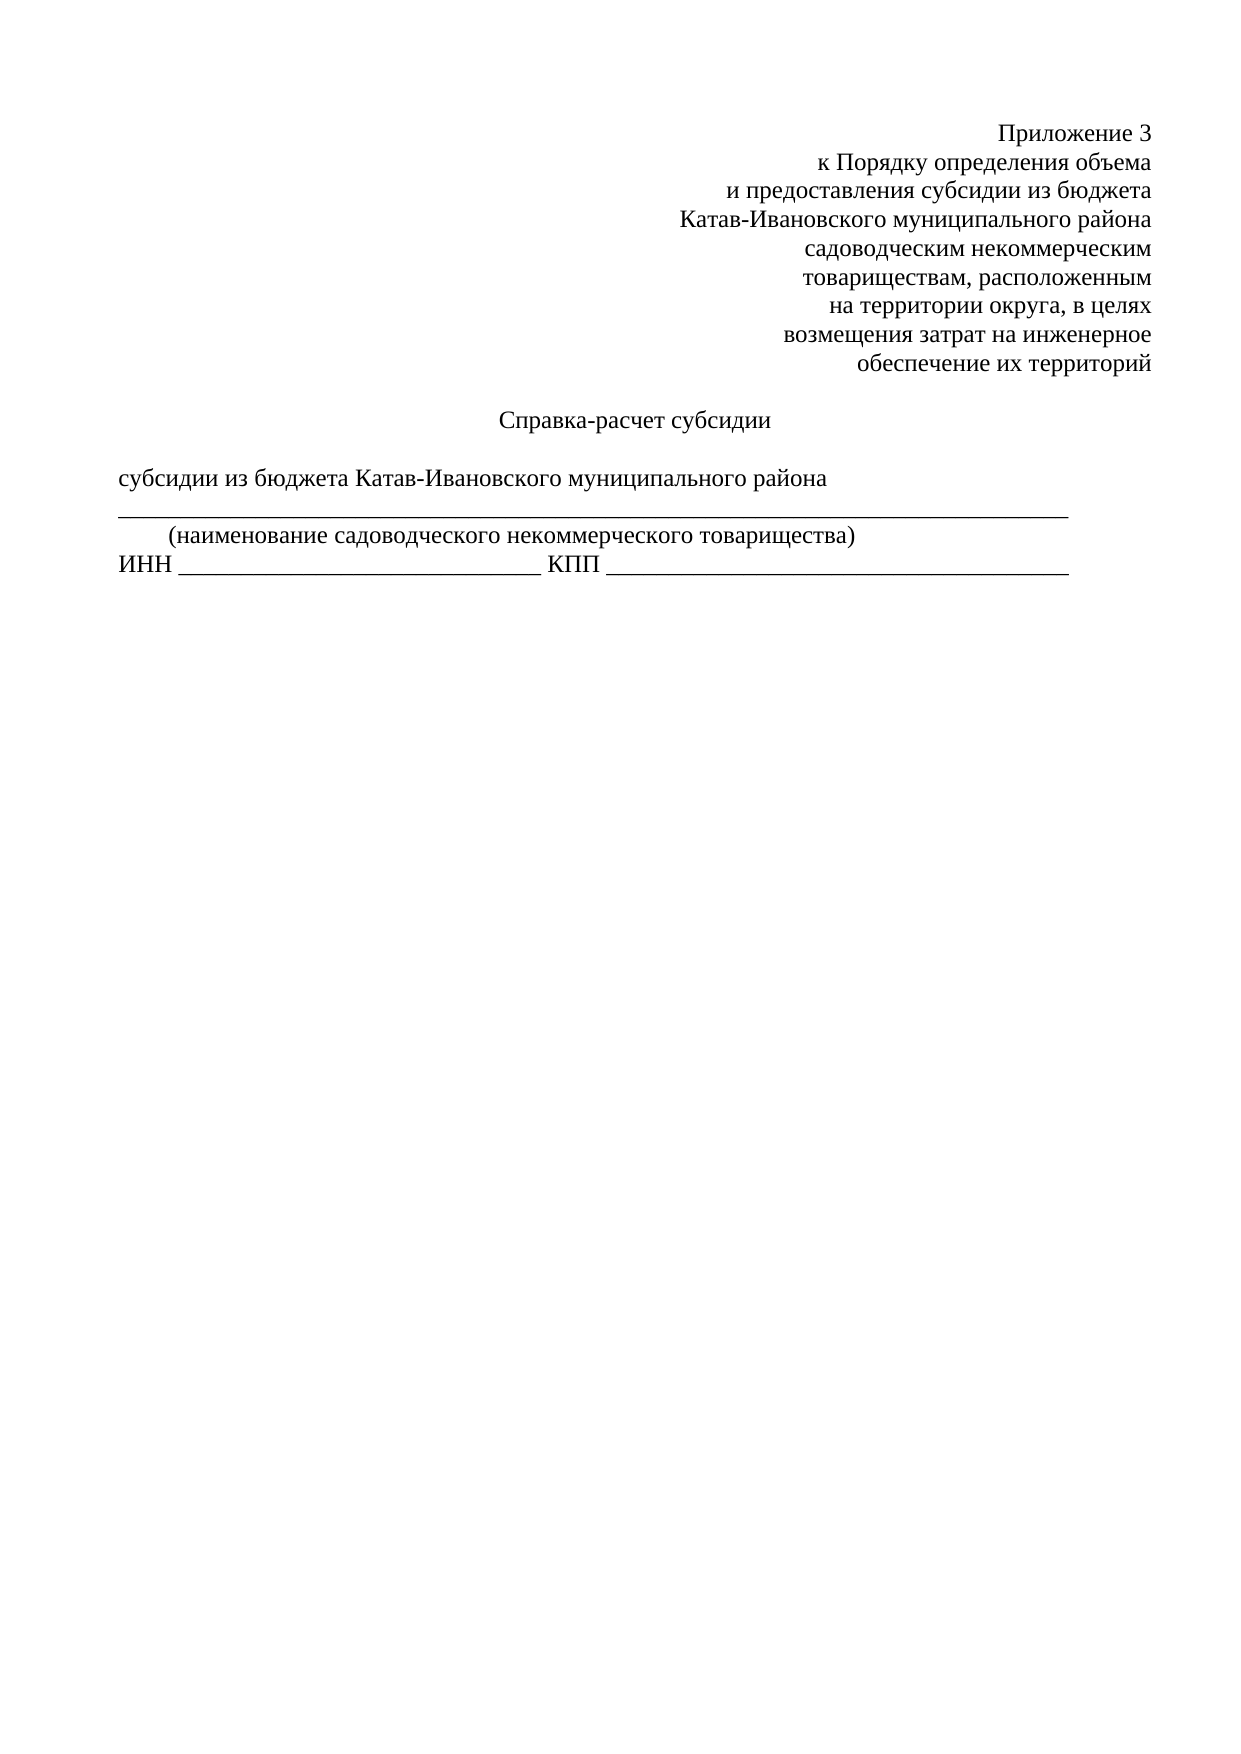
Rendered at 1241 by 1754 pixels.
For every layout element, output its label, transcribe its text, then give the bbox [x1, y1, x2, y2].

text на территории округа, в целях [118, 291, 1152, 319]
text Катав-Ивановского муниципального района [118, 204, 1152, 233]
text Справка-расчет субсидии [118, 406, 1152, 434]
text ИНН _____________________________ КПП _____________________________________ [118, 549, 1152, 578]
text и предоставления субсидии из бюджета [118, 176, 1152, 204]
text ____________________________________________________________________________ [118, 492, 1152, 521]
text к Порядку определения объема [118, 147, 1152, 176]
text обеспечение их территорий [118, 348, 1152, 377]
text возмещения затрат на инженерное [118, 319, 1152, 348]
text товариществам, расположенным [118, 262, 1152, 291]
text субсидии из бюджета Катав-Ивановского муниципального района [118, 463, 1152, 492]
text Приложение 3 [118, 118, 1152, 147]
text садоводческим некоммерческим [118, 233, 1152, 262]
text (наименование садоводческого некоммерческого товарищества) [118, 521, 1152, 549]
